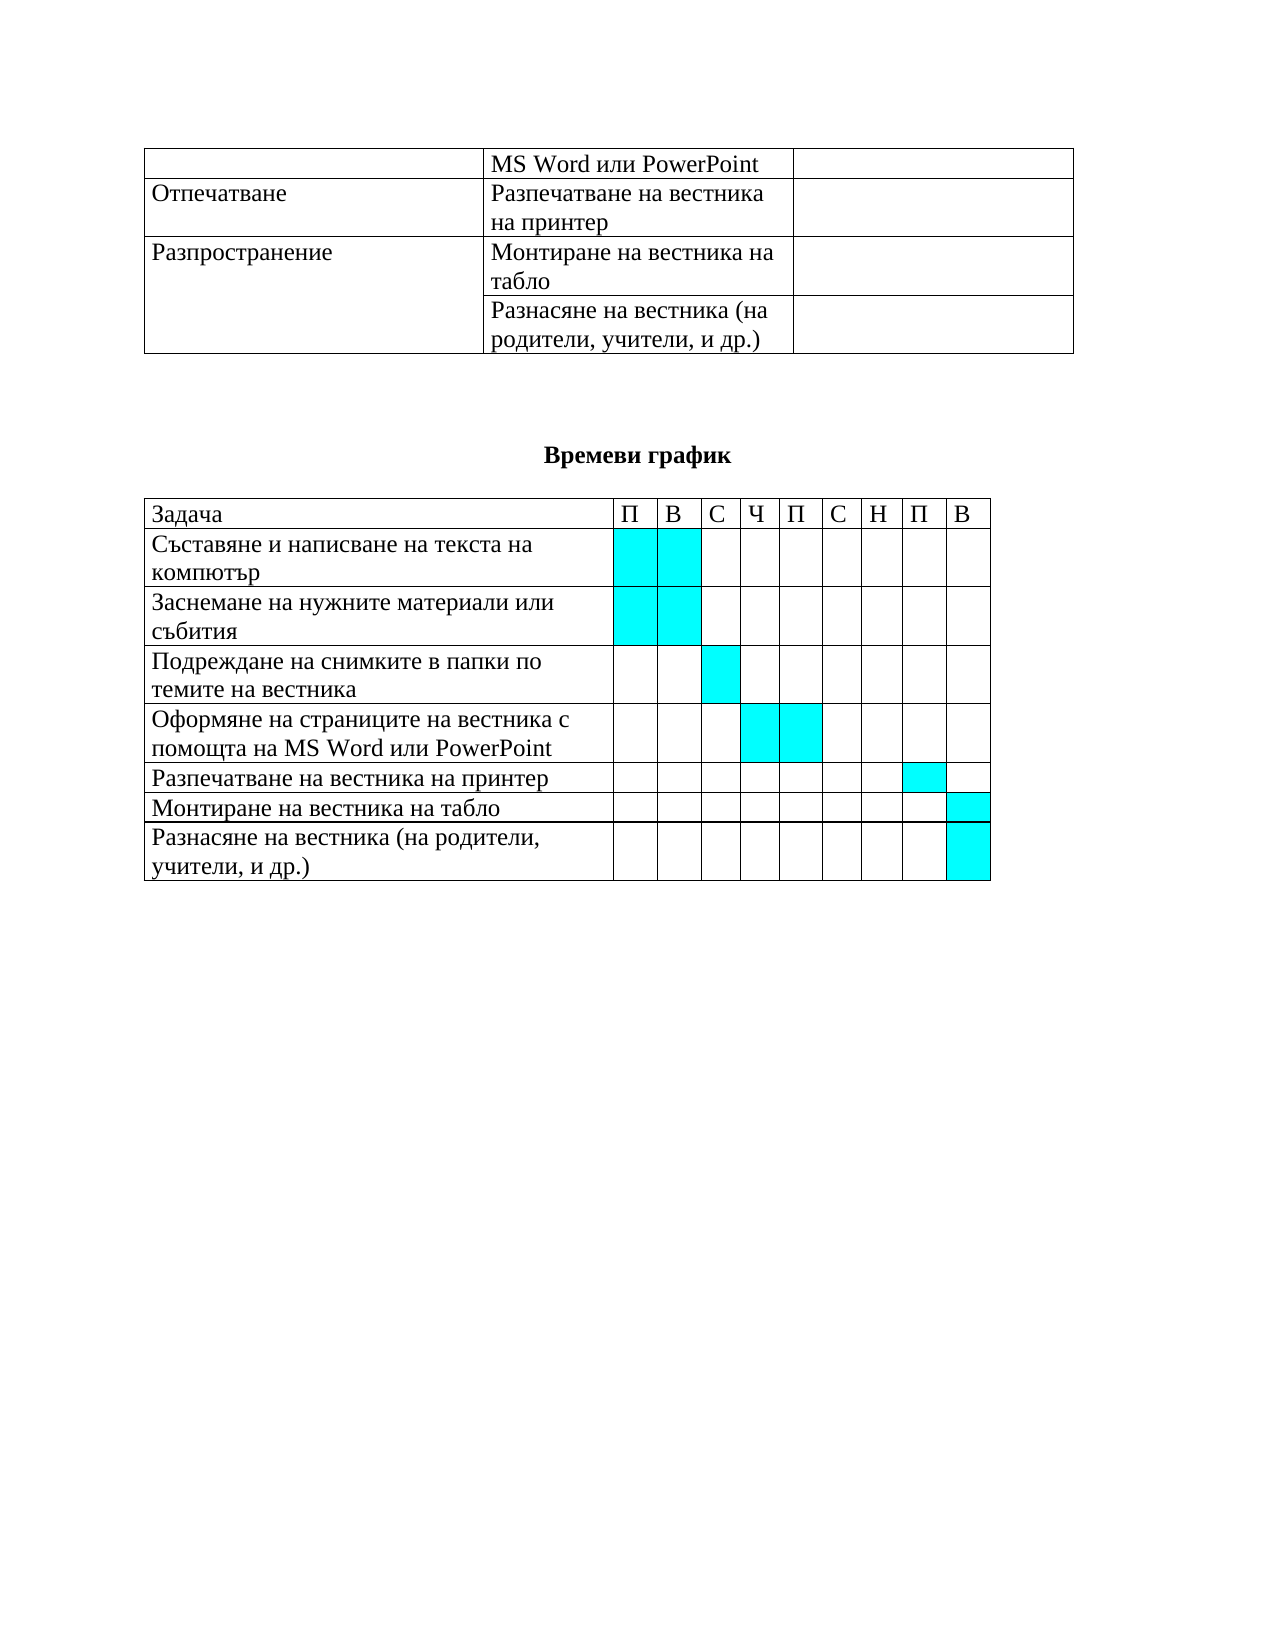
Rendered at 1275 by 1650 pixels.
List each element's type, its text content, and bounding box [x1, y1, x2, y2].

table_header П [903, 499, 946, 528]
table_cell [780, 646, 822, 703]
table_cell [947, 646, 990, 703]
table_header П [614, 499, 657, 528]
table_cell [903, 587, 946, 645]
table_cell [947, 587, 990, 645]
table_cell [614, 529, 657, 586]
table_cell Разпространение [145, 237, 483, 353]
table_cell Разпечатване на вестника на принтер [484, 179, 793, 236]
table_cell [780, 763, 822, 792]
table_header Н [862, 499, 902, 528]
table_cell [484, 149, 793, 177]
table_cell [614, 763, 657, 792]
table_cell [658, 763, 701, 792]
table_cell Отпечатване [145, 179, 483, 236]
table_cell Разпечатване на вестника на принтер [145, 763, 613, 792]
table_cell [903, 763, 946, 792]
table_cell [702, 646, 740, 703]
table_header С [702, 499, 740, 528]
table_cell [702, 793, 740, 821]
table_cell [658, 646, 701, 703]
table_header С [823, 499, 861, 528]
table_cell [702, 704, 740, 762]
table_cell [903, 704, 946, 762]
table_cell Монтиране на вестника на табло [145, 793, 613, 821]
table_cell [862, 823, 902, 880]
table_cell [702, 763, 740, 792]
table_cell [823, 529, 861, 586]
table_cell [658, 529, 701, 586]
table_cell Монтиране на вестника на табло [484, 237, 793, 294]
table_cell [702, 529, 740, 586]
table_cell [741, 704, 779, 762]
table_cell [903, 646, 946, 703]
table_header П [780, 499, 822, 528]
table_cell [658, 793, 701, 821]
table_cell [614, 823, 657, 880]
table_cell Оформяне на страниците на вестника с помощта на MS Word или PowerPoint [145, 704, 613, 762]
table_cell [658, 587, 701, 645]
table_cell [658, 823, 701, 880]
table_cell [794, 237, 1073, 294]
table_cell [780, 587, 822, 645]
table_header Ч [741, 499, 779, 528]
table_cell [862, 793, 902, 821]
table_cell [145, 149, 483, 177]
table_cell Заснемане на нужните материали или събития [145, 587, 613, 645]
table_cell [741, 587, 779, 645]
table_cell [947, 793, 990, 821]
table_cell [614, 793, 657, 821]
table_cell [780, 704, 822, 762]
table_cell [823, 704, 861, 762]
table_cell [862, 529, 902, 586]
table_cell [862, 704, 902, 762]
table_cell [794, 179, 1073, 236]
table_cell [702, 823, 740, 880]
table_cell [823, 646, 861, 703]
table_cell [741, 823, 779, 880]
table_cell [947, 823, 990, 880]
table_cell [658, 704, 701, 762]
table_cell [862, 587, 902, 645]
table_cell [614, 646, 657, 703]
table_cell [947, 529, 990, 586]
table_cell [780, 823, 822, 880]
table_cell Разнасяне на вестника (на родители, учители, и др.) [484, 296, 793, 353]
table_cell [780, 529, 822, 586]
table_cell [794, 296, 1073, 353]
table_cell [823, 823, 861, 880]
table_cell [614, 704, 657, 762]
table_cell Съставяне и написване на текста на компютър [145, 529, 613, 586]
table_cell [823, 587, 861, 645]
table_cell [823, 763, 861, 792]
table_cell [862, 763, 902, 792]
table_cell [862, 646, 902, 703]
table_cell [903, 823, 946, 880]
table_cell [823, 793, 861, 821]
table_cell Разнасяне на вестника (на родители, учители, и др.) [145, 823, 613, 880]
table_cell [780, 793, 822, 821]
table_header Задача [145, 499, 613, 528]
table_header В [947, 499, 990, 528]
table_cell [903, 793, 946, 821]
table_cell [947, 704, 990, 762]
table_cell [947, 763, 990, 792]
text Времеви график [148, 440, 1127, 469]
table_cell [741, 529, 779, 586]
table_cell Подреждане на снимките в папки по темите на вестника [145, 646, 613, 703]
table_cell [741, 646, 779, 703]
table_header В [658, 499, 701, 528]
table_cell [794, 149, 1073, 177]
table_cell [741, 793, 779, 821]
table_cell [741, 763, 779, 792]
table_cell [614, 587, 657, 645]
table_cell [903, 529, 946, 586]
table_cell [702, 587, 740, 645]
